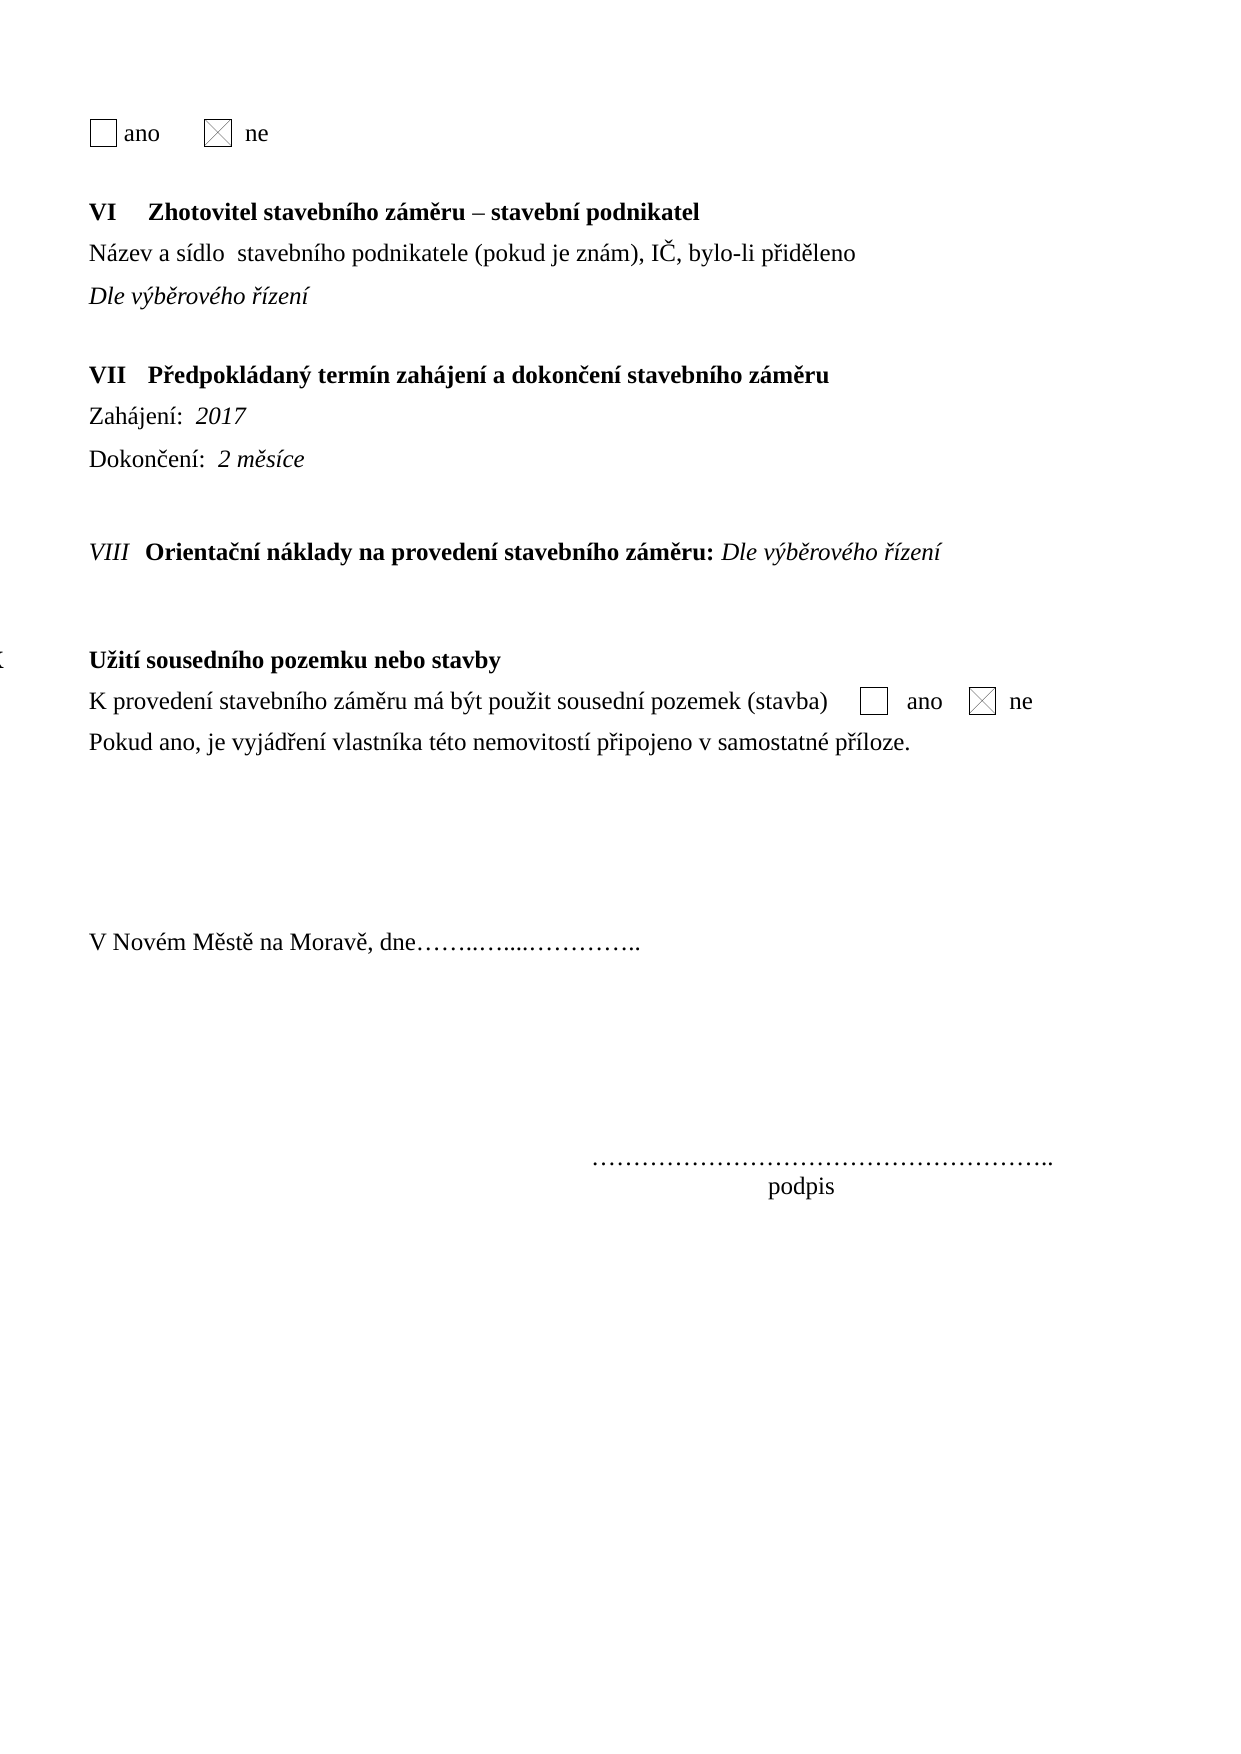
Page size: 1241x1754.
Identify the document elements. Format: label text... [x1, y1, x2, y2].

text Dokončení: 2 měsíce [89, 444, 1152, 473]
text podpis [768, 1171, 1152, 1200]
list Předpokládaný termín zahájení a dokončení stavebního záměru [89, 360, 1152, 389]
text K provedení stavebního záměru má být použit sousední pozemek (stavba) ano ne [89, 686, 1152, 715]
text V Novém Městě na Moravě, dne……..…....………….. [89, 927, 1152, 956]
list Užití sousedního pozemku nebo stavby [0, 645, 1152, 674]
text ano ne [89, 118, 1152, 147]
text Název a sídlo stavebního podnikatele (pokud je znám), IČ, bylo-li přiděleno [89, 238, 1152, 267]
text ……………………………………………….. [591, 1142, 1152, 1171]
list Zhotovitel stavebního záměru – stavební podnikatel [89, 197, 1152, 226]
list Orientační náklady na provedení stavebního záměru: Dle výběrového řízení [89, 537, 1152, 566]
text Dle výběrového řízení [89, 281, 1152, 310]
text Zahájení: 2017 [89, 401, 1152, 430]
text Pokud ano, je vyjádření vlastníka této nemovitostí připojeno v samostatné příloze. [89, 727, 1152, 756]
